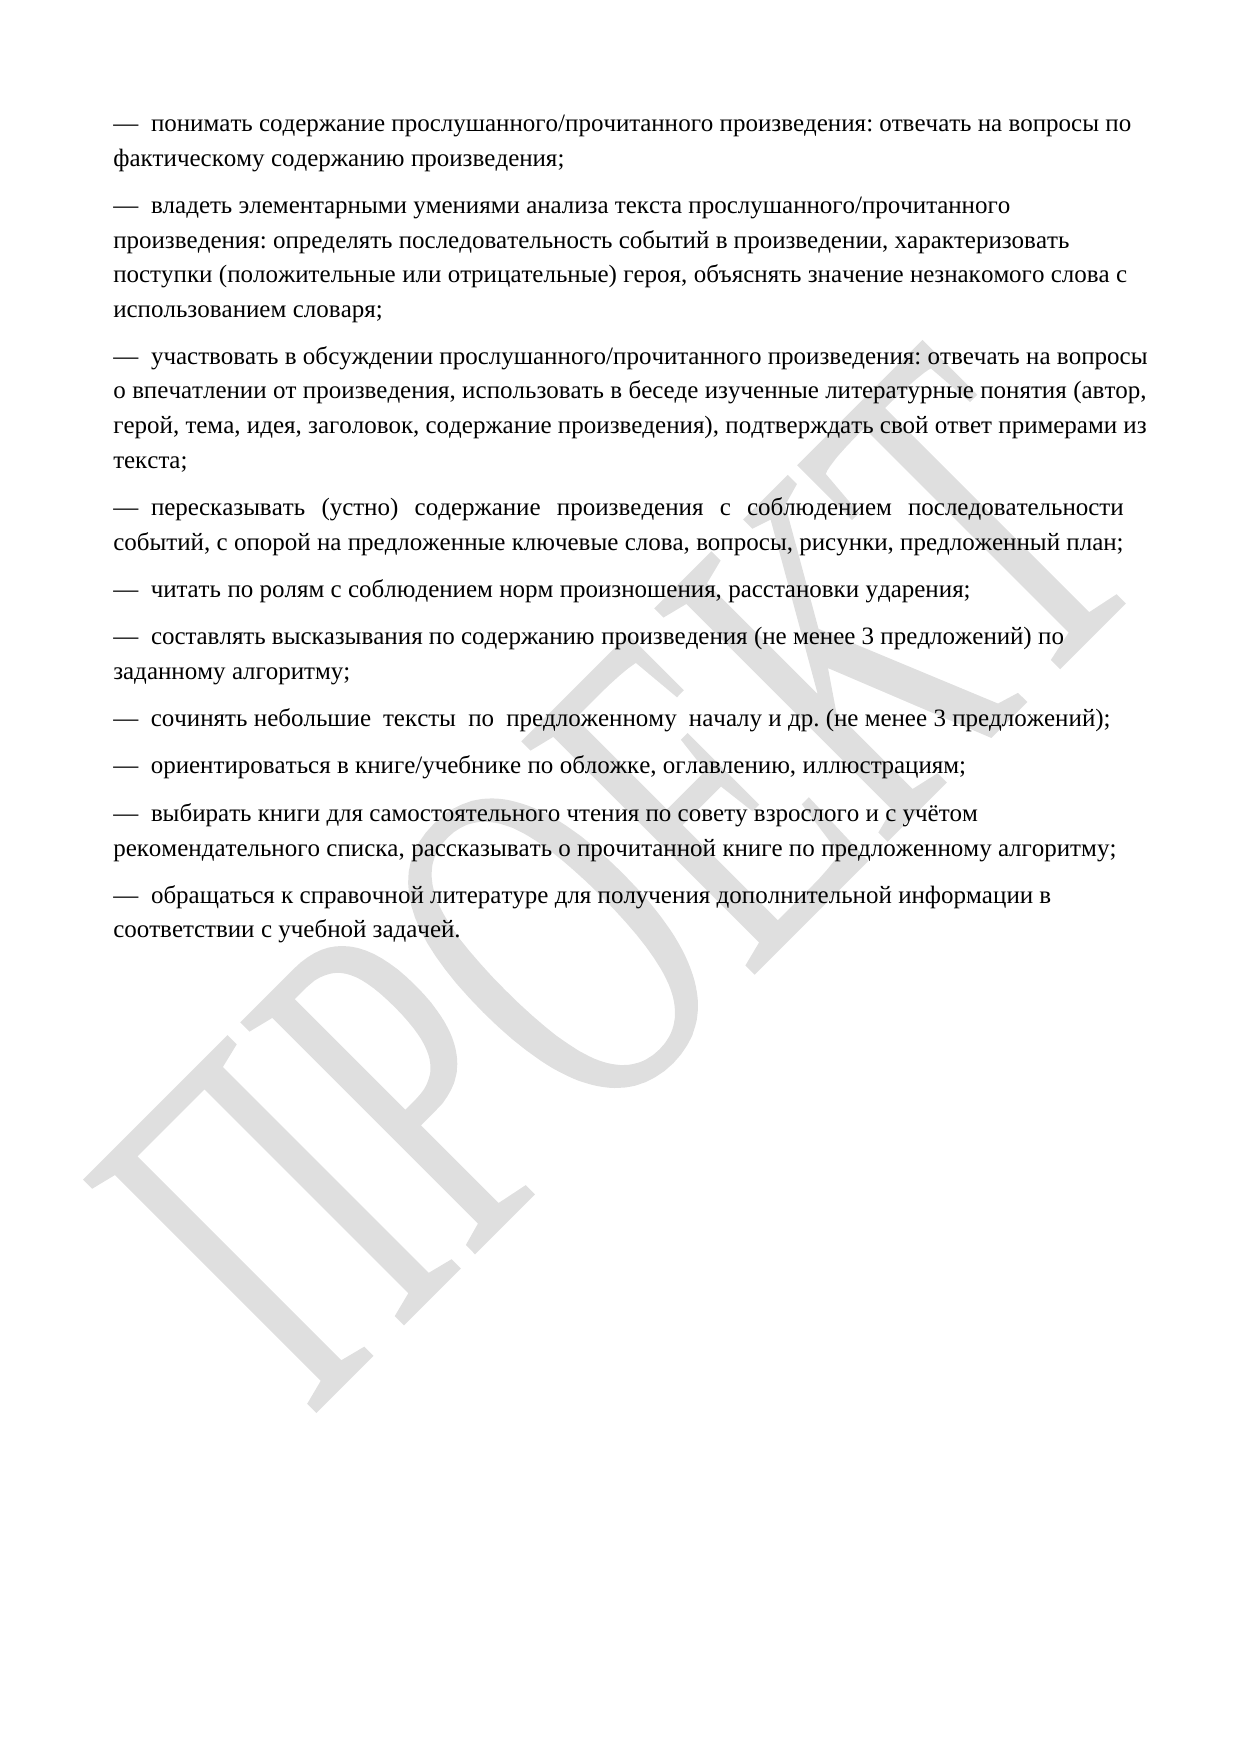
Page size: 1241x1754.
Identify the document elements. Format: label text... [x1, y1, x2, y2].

list понимать содержание прослушанного/прочитанного произведения: отвечать на вопросы по фактическому содержанию произведения; [113, 108, 1132, 172]
list ориентироваться в книге/учебнике по обложке, оглавлению, иллюстрациям; [113, 751, 1182, 779]
list пересказывать (устно) содержание произведения с соблюдением последовательности событий, с опорой на предложенные ключевые слова, вопросы, рисунки, предложенный план; [113, 492, 1124, 555]
list участвовать в обсуждении прослушанного/прочитанного произведения: отвечать на вопросы о впечатлении от произведения, использовать в беседе изученные литературные понятия (автор, герой, тема, идея, заголовок, содержание произведения), подтверждать свой ответ примерами из текста; [113, 341, 1148, 474]
list выбирать книги для самостоятельного чтения по совету взрослого и с учётом рекомендательного списка, рассказывать о прочитанной книге по предложенному алгоритму; [113, 798, 1117, 861]
list обращаться к справочной литературе для получения дополнительной информации в соответствии с учебной задачей. [113, 880, 1052, 943]
list сочинять небольшие тексты по предложенному началу и др. (не менее 3 предложений); [113, 703, 1182, 732]
list владеть элементарными умениями анализа текста прослушанного/прочитанного произведения: определять последовательность событий в произведении, характеризовать поступки (положительные или отрицательные) героя, объяснять значение незнакомого слова с использованием словаря; [113, 190, 1127, 323]
list составлять высказывания по содержанию произведения (не менее 3 предложений) по заданному алгоритму; [113, 621, 1071, 685]
list читать по ролям с соблюдением норм произношения, расстановки ударения; [113, 574, 1182, 602]
